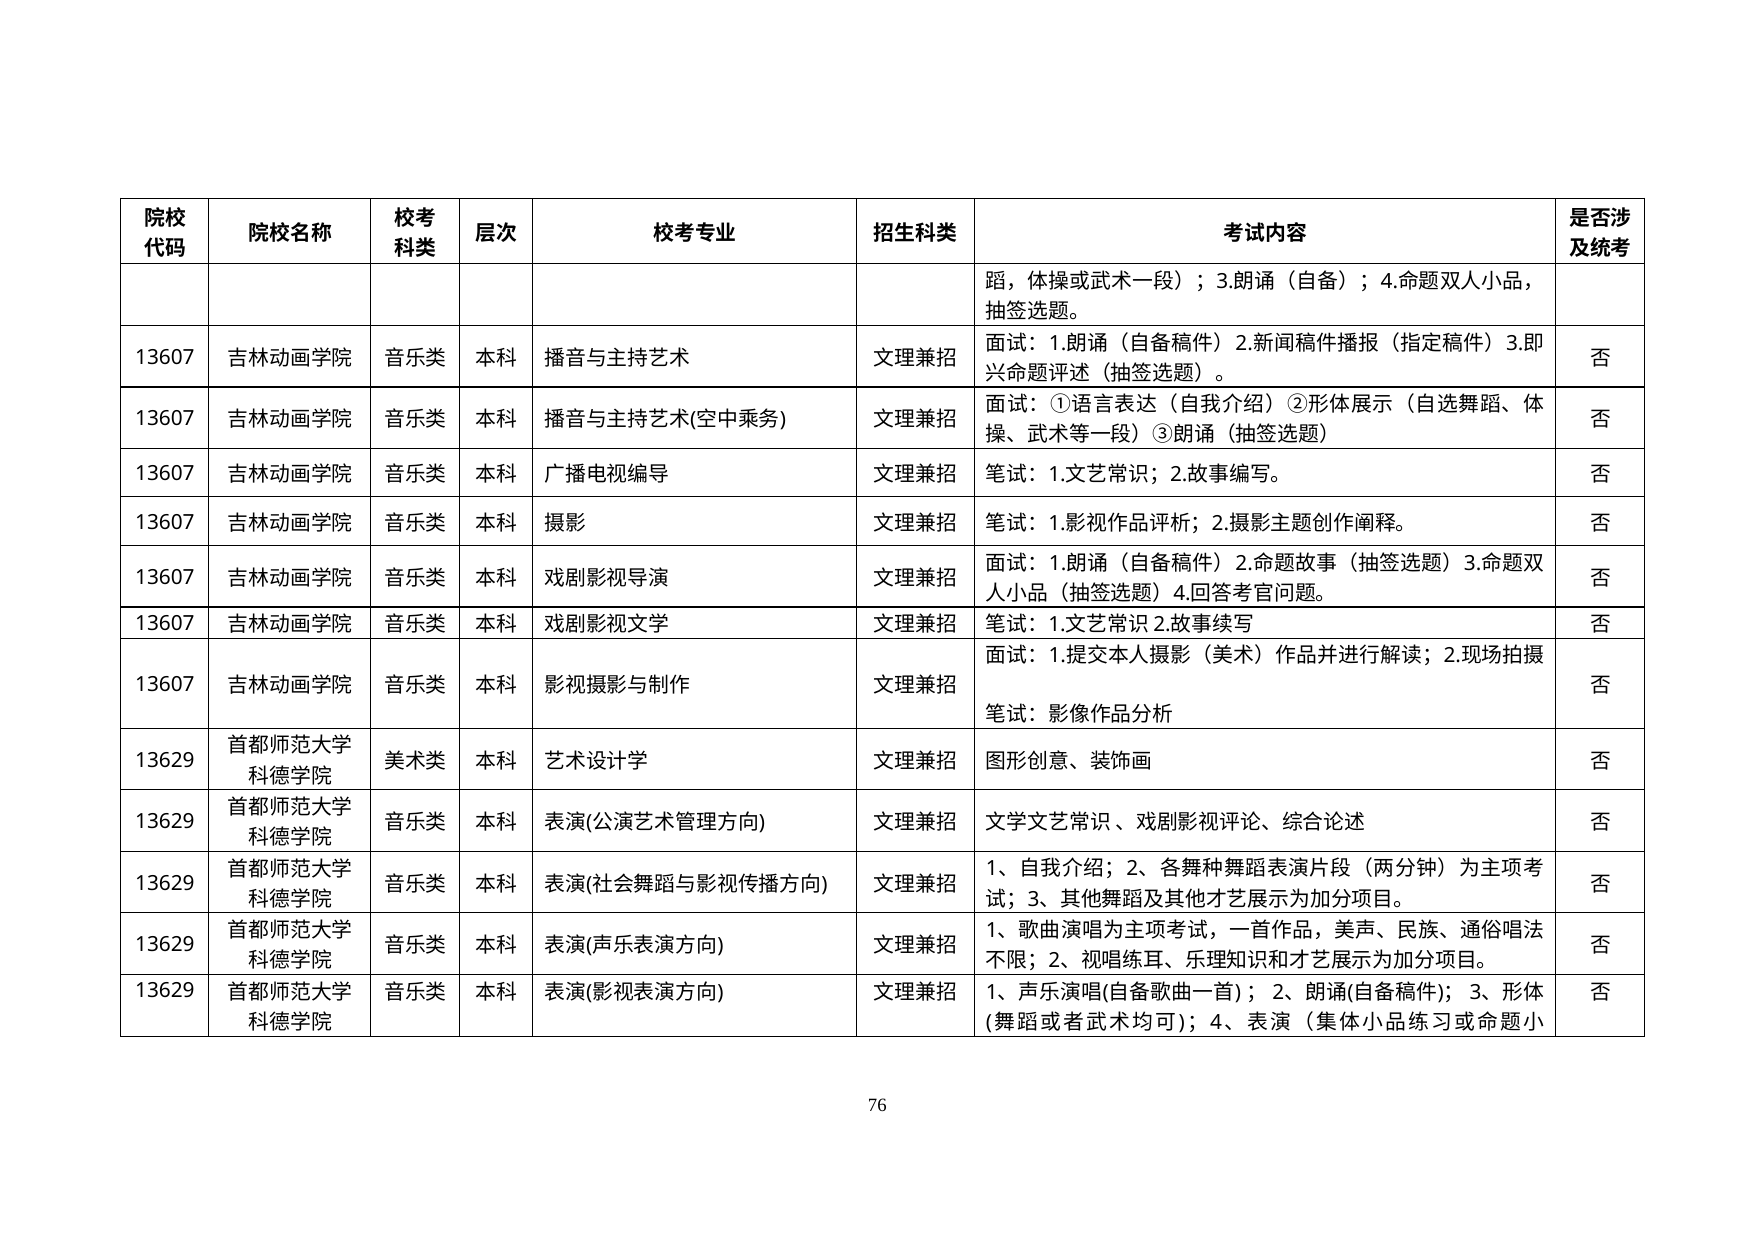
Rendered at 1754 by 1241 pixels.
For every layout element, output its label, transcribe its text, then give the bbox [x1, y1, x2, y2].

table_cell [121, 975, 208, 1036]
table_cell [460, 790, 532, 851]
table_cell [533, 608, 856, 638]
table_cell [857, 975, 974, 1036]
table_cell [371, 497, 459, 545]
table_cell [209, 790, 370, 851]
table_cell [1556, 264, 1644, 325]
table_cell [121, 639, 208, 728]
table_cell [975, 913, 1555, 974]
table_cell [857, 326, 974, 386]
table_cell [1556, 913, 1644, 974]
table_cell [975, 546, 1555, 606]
table_header 层次 [460, 199, 532, 263]
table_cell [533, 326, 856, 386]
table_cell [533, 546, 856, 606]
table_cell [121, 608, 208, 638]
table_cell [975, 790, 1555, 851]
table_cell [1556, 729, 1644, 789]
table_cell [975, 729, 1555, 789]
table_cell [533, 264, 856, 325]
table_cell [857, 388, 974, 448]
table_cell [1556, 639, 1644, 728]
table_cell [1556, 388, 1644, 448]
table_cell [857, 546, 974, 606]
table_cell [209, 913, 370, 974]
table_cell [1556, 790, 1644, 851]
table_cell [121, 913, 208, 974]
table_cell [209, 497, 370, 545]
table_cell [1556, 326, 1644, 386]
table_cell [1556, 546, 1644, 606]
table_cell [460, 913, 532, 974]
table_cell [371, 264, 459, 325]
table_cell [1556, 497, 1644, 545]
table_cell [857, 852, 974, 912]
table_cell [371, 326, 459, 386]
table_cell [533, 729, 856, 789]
table_header 院校 代码 [121, 199, 208, 263]
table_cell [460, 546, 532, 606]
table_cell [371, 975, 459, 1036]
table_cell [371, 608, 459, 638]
table_header 校考专业 [533, 199, 856, 263]
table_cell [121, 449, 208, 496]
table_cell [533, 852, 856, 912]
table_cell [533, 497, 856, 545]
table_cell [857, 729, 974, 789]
table_header 招生科类 [857, 199, 974, 263]
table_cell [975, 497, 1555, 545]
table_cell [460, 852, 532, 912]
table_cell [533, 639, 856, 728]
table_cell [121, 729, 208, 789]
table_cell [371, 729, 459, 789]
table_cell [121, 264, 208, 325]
table_header 考试内容 [975, 199, 1555, 263]
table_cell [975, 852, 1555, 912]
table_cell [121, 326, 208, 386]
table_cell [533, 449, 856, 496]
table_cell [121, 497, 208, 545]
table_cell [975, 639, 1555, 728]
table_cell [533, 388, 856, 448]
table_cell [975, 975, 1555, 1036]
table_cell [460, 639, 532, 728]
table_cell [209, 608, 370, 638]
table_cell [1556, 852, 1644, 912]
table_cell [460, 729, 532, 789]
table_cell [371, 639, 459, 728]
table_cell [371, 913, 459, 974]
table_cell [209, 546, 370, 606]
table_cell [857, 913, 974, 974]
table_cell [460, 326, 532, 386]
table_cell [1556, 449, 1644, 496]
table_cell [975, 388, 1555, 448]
table_header 院校名称 [209, 199, 370, 263]
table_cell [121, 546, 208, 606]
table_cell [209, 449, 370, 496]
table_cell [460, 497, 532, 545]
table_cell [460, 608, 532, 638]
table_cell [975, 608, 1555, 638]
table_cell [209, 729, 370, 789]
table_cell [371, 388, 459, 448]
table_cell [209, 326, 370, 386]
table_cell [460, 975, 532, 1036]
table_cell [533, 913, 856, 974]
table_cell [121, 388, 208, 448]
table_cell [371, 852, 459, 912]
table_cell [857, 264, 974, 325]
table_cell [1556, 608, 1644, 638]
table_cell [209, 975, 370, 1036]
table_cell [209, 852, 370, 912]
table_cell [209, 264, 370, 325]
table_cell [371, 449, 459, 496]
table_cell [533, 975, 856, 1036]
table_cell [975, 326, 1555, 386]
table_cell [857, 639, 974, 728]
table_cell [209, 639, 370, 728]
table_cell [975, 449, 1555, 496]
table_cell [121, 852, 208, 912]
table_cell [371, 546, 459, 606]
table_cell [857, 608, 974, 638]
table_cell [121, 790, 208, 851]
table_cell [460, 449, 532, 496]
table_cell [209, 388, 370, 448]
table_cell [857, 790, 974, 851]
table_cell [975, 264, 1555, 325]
table_header 校考 科类 [371, 199, 459, 263]
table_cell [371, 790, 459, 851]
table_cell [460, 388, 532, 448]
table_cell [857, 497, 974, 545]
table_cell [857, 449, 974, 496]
table_header 是否涉及统考 [1556, 199, 1644, 263]
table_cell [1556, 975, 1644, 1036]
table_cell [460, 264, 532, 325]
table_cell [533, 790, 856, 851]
